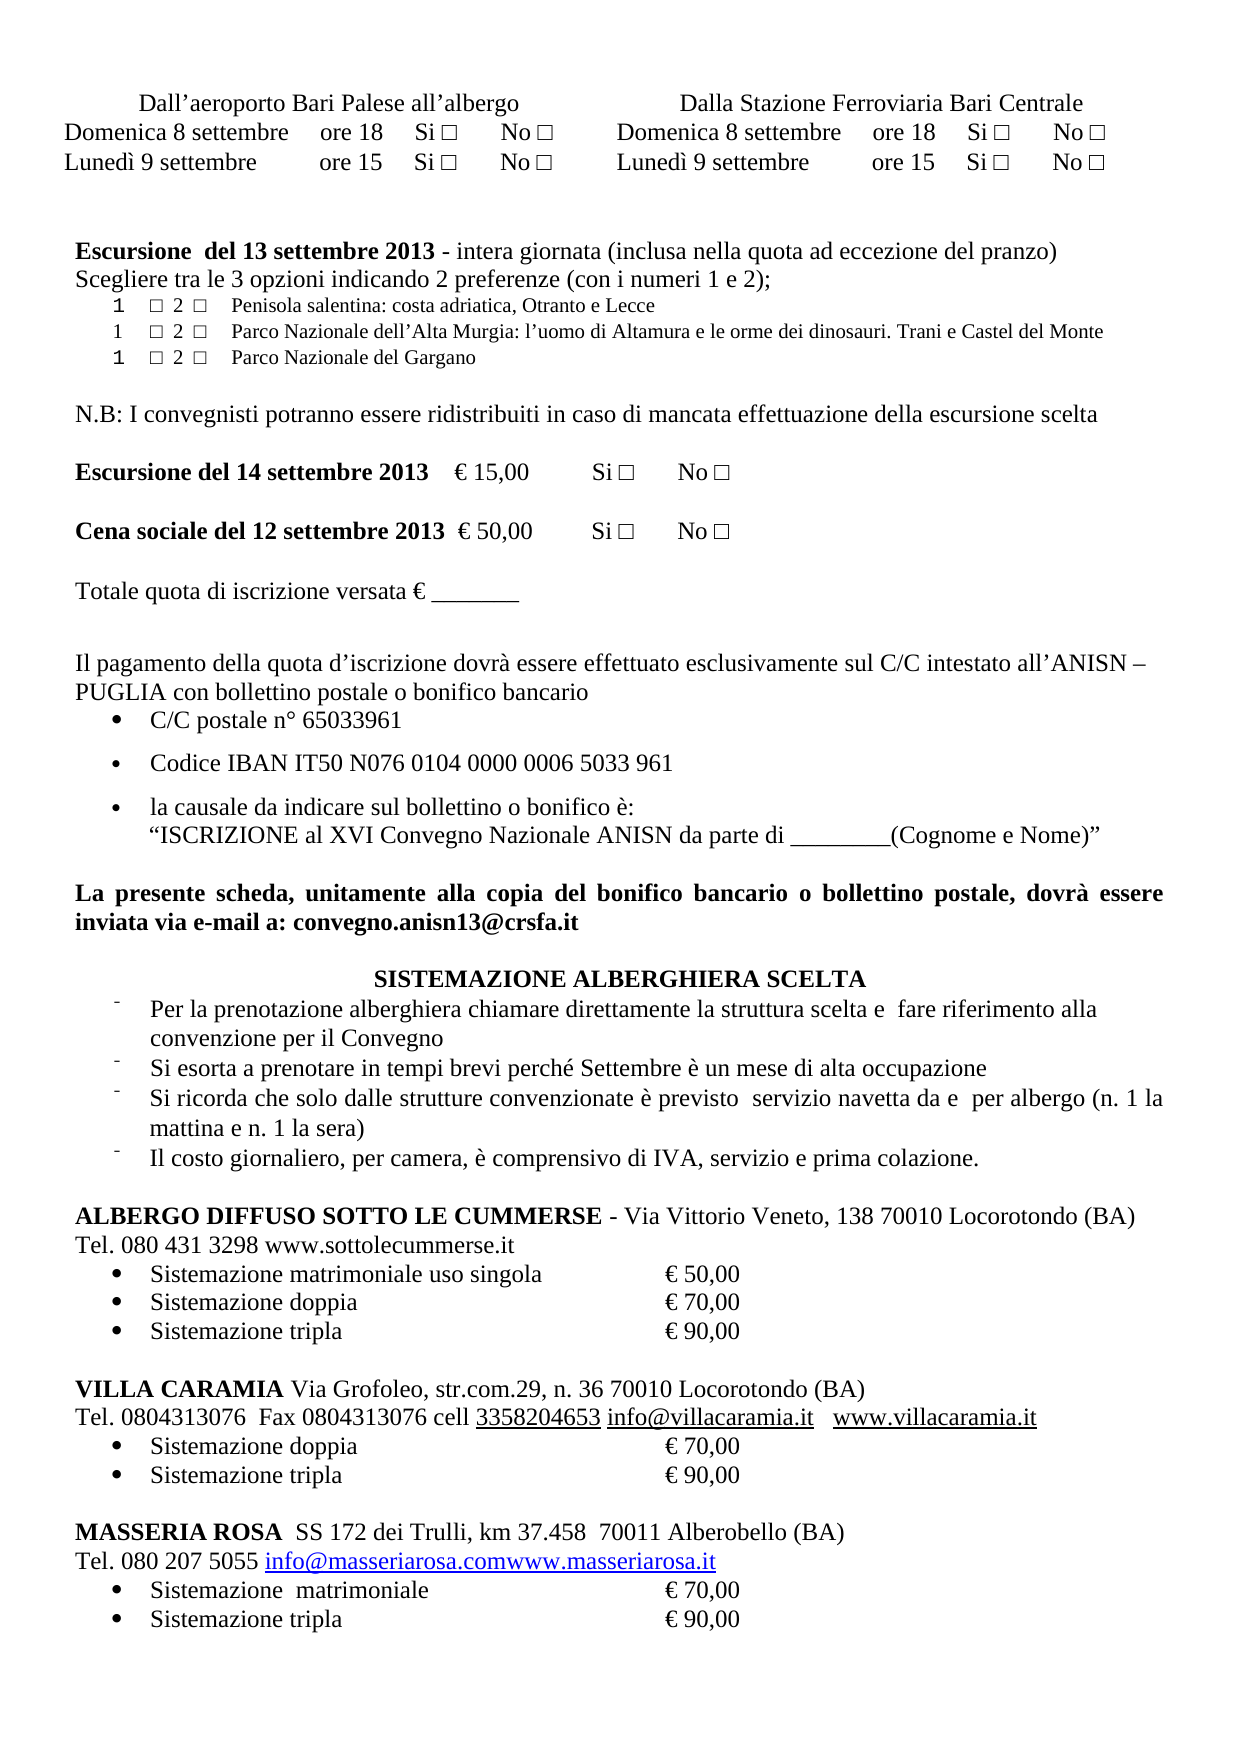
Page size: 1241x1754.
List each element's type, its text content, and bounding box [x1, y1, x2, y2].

table_cell Domenica 8 settembre ore 18 Si □ No □ [53, 117, 605, 147]
text VILLA CARAMIA Via Grofoleo, str.co29, n. 36 70010 Locorotondo (BA) [75, 1374, 1165, 1402]
text N.B: I convegnisti potranno essere ridistribuiti in caso di mancata effettuazione della escursione scelta [75, 399, 1165, 428]
list Sistemazione matrimoniale € 70,00 [112, 1575, 1165, 1604]
list Codice IBAN IT50 N076 0104 0000 0006 5033 961 [112, 748, 1165, 777]
text Tel. 080 207 5055 info@masseriarosa.comwww.masseriarosa.it [75, 1546, 1165, 1575]
text Escursione del 14 settembre 2013 € 15,00 Si □ No □ [75, 457, 1165, 488]
text La presente scheda, unitamente alla copia del bonifico bancario o bollettino postale, dovrà essere inviata via e-mail a: convegno.anisn13@crsfa.it [75, 878, 1165, 935]
list Sistemazione tripla € 90,00 [112, 1604, 1165, 1632]
list la causale da indicare sul bollettino o bonifico è: [112, 792, 1165, 820]
text Escursione del 13 settembre 2013 - intera giornata (inclusa nella quota ad eccezione del pranzo) [75, 236, 1165, 264]
text Tel. 0804313076 Fax 0804313076 cell 3358204653 info@villacaramia.it www.villacaramia.it [75, 1402, 1165, 1431]
text Il pagamento della quota d’iscrizione dovrà essere effettuato esclusivamente sul C/C intestato all’ANISN – PUGLIA con bollettino postale o bonifico bancario [75, 648, 1165, 705]
table_cell Lunedì 9 settembre ore 15 Si □ No □ [605, 148, 1157, 178]
list Sistemazione tripla € 90,00 [112, 1460, 1165, 1489]
list □ 2 □ Penisola salentina: costa adriatica, Otranto e Lecce [112, 293, 1165, 319]
text ALBERGO DIFFUSO SOTTO LE CUMMERSE - Via Vittorio Veneto, 138 70010 Locorotondo (BA) Tel. 080 431 3298 www.sottolecummerse.it [75, 1201, 1165, 1259]
list Per la prenotazione alberghiera chiamare direttamente la struttura scelta e fare riferimento alla convenzione per il Convegno [112, 993, 1165, 1052]
list C/C postale n° 65033961 [112, 705, 1165, 734]
text MASSERIA ROSA SS 172 dei Trulli, km 37.458 70011 Alberobello (BA) [75, 1517, 1165, 1546]
list Sistemazione doppia € 70,00 [112, 1287, 1165, 1316]
list Si ricorda che solo dalle strutture convenzionate è previsto servizio navetta da e per albergo (n. 1 la mattina e n. 1 la sera) [112, 1083, 1165, 1142]
text “ISCRIZIONE al XVI Convegno Nazionale ANISN da parte di ________(Cognome e Nome)” [75, 820, 1165, 849]
text Scegliere tra le 3 opzioni indicando 2 preferenze (con i numeri 1 e 2); [75, 264, 1165, 293]
text Totale quota di iscrizione versata € _______ [75, 576, 1165, 605]
table_header Dalla Stazione Ferroviaria Bari Centrale [605, 88, 1157, 117]
list □ 2 □ Parco Nazionale del Gargano [112, 345, 1165, 371]
list □ 2 □ Parco Nazionale dell’Alta Murgia: l’uomo di Altamura e le orme dei dinosauri. Trani e Castel del Monte [112, 319, 1165, 345]
table_header Dall’aeroporto Bari Palese all’albergo [53, 88, 605, 117]
list Si esorta a prenotare in tempi brevi perché Settembre è un mese di alta occupazione [112, 1052, 1165, 1083]
list Sistemazione matrimoniale uso singola € 50,00 [112, 1259, 1165, 1287]
text SISTEMAZIONE ALBERGHIERA SCELTA [75, 964, 1165, 993]
list Sistemazione tripla € 90,00 [112, 1316, 1165, 1345]
table_cell Domenica 8 settembre ore 18 Si □ No □ [605, 117, 1157, 147]
list Sistemazione doppia € 70,00 [112, 1431, 1165, 1460]
table_cell Lunedì 9 settembre ore 15 Si □ No □ [53, 148, 605, 178]
list Il costo giornaliero, per camera, è comprensivo di IVA, servizio e prima colazione. [112, 1142, 1165, 1172]
text Cena sociale del 12 settembre 2013 € 50,00 Si □ No □ [75, 516, 1165, 547]
